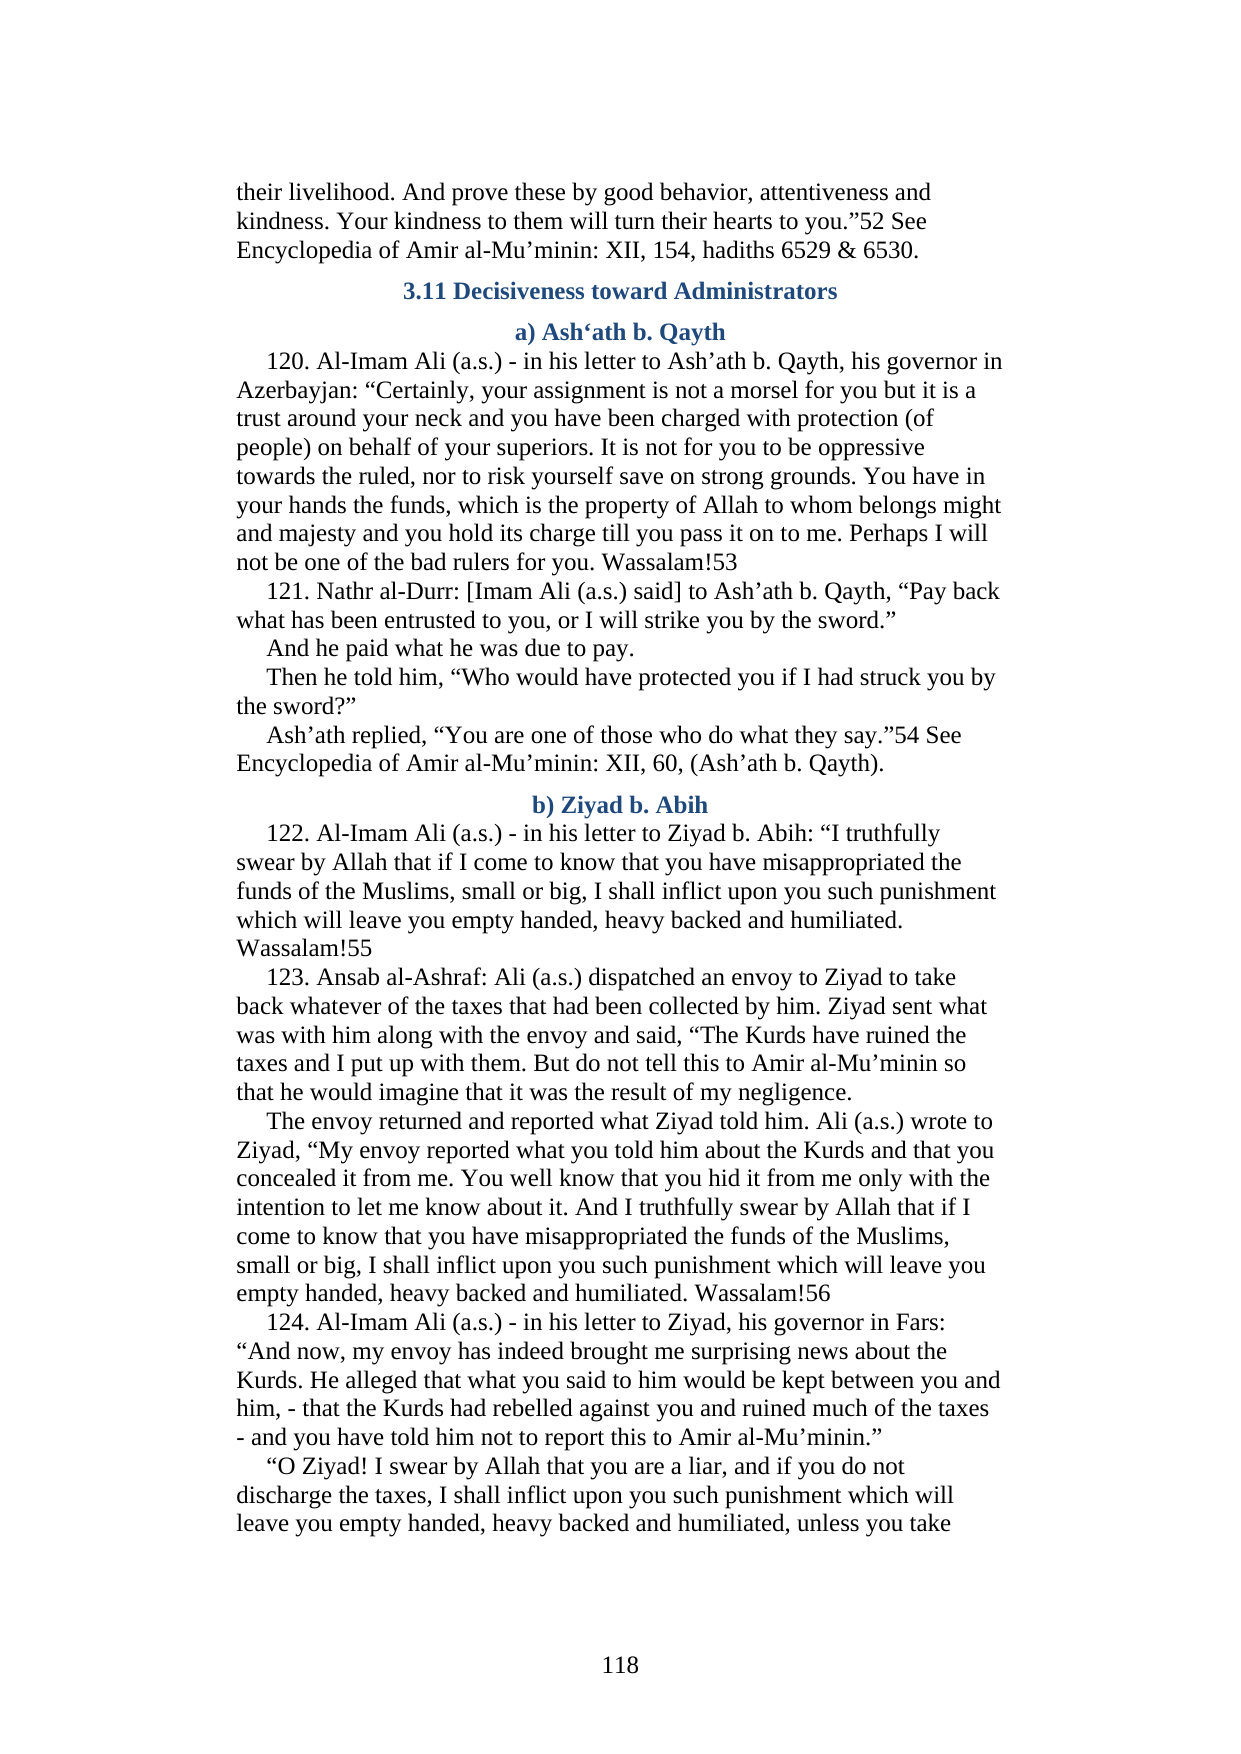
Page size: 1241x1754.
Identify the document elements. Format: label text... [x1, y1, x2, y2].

text 122. Al-Imam Ali (a.s.) - in his letter to Ziyad b. Abih: “I truthfully swear by Allah that if I come to know that you have misappropriated the funds of the Muslims, small or big, I shall inflict upon you such punishment which will leave you empty handed, heavy backed and humiliated. Wassalam!55 [236, 818, 1004, 962]
text The envoy returned and reported what Ziyad told him. Ali (a.s.) wrote to Ziyad, “My envoy reported what you told him about the Kurds and that you concealed it from me. You well know that you hid it from me only with the intention to let me know about it. And I truthfully swear by Allah that if I come to know that you have misappropriated the funds of the Muslims, small or big, I shall inflict upon you such punishment which will leave you empty handed, heavy backed and humiliated. Wassalam!56 [236, 1106, 1004, 1307]
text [236, 1451, 1004, 1537]
subtitle a) Ash‘ath b. Qayth [236, 317, 1004, 346]
subtitle 3.11 Decisiveness toward Administrators [236, 276, 1004, 305]
text 123. Ansab al-Ashraf: Ali (a.s.) dispatched an envoy to Ziyad to take back whatever of the taxes that had been collected by him. Ziyad sent what was with him along with the envoy and said, “The Kurds have ruined the taxes and I put up with them. But do not tell this to Amir al-Mu’minin so that he would imagine that it was the result of my negligence. [236, 962, 1004, 1106]
text Ash’ath replied, “You are one of those who do what they say.”54 See Encyclopedia of Amir al-Mu’minin: XII, 60, (Ash’ath b. Qayth). [236, 720, 1004, 777]
text Then he told him, “Who would have protected you if I had struck you by the sword?” [236, 662, 1004, 720]
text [236, 177, 1004, 263]
text 120. Al-Imam Ali (a.s.) - in his letter to Ash’ath b. Qayth, his governor in Azerbayjan: “Certainly, your assignment is not a morsel for you but it is a trust around your neck and you have been charged with protection (of people) on behalf of your superiors. It is not for you to be oppressive towards the ruled, nor to risk yourself save on strong grounds. You have in your hands the funds, which is the property of Allah to whom belongs might and majesty and you hold its charge till you pass it on to me. Perhaps I will not be one of the bad rulers for you. Wassalam!53 [236, 346, 1004, 576]
text And he paid what he was due to pay. [236, 633, 1004, 662]
subtitle b) Ziyad b. Abih [236, 790, 1004, 818]
text 121. Nathr al-Durr: [Imam Ali (a.s.) said] to Ash’ath b. Qayth, “Pay back what has been entrusted to you, or I will strike you by the sword.” [236, 576, 1004, 633]
text 124. Al-Imam Ali (a.s.) - in his letter to Ziyad, his governor in Fars: “And now, my envoy has indeed brought me surprising news about the Kurds. He alleged that what you said to him would be kept between you and him, - that the Kurds had rebelled against you and ruined much of the taxes - and you have told him not to report this to Amir al-Mu’minin.” [236, 1307, 1004, 1451]
